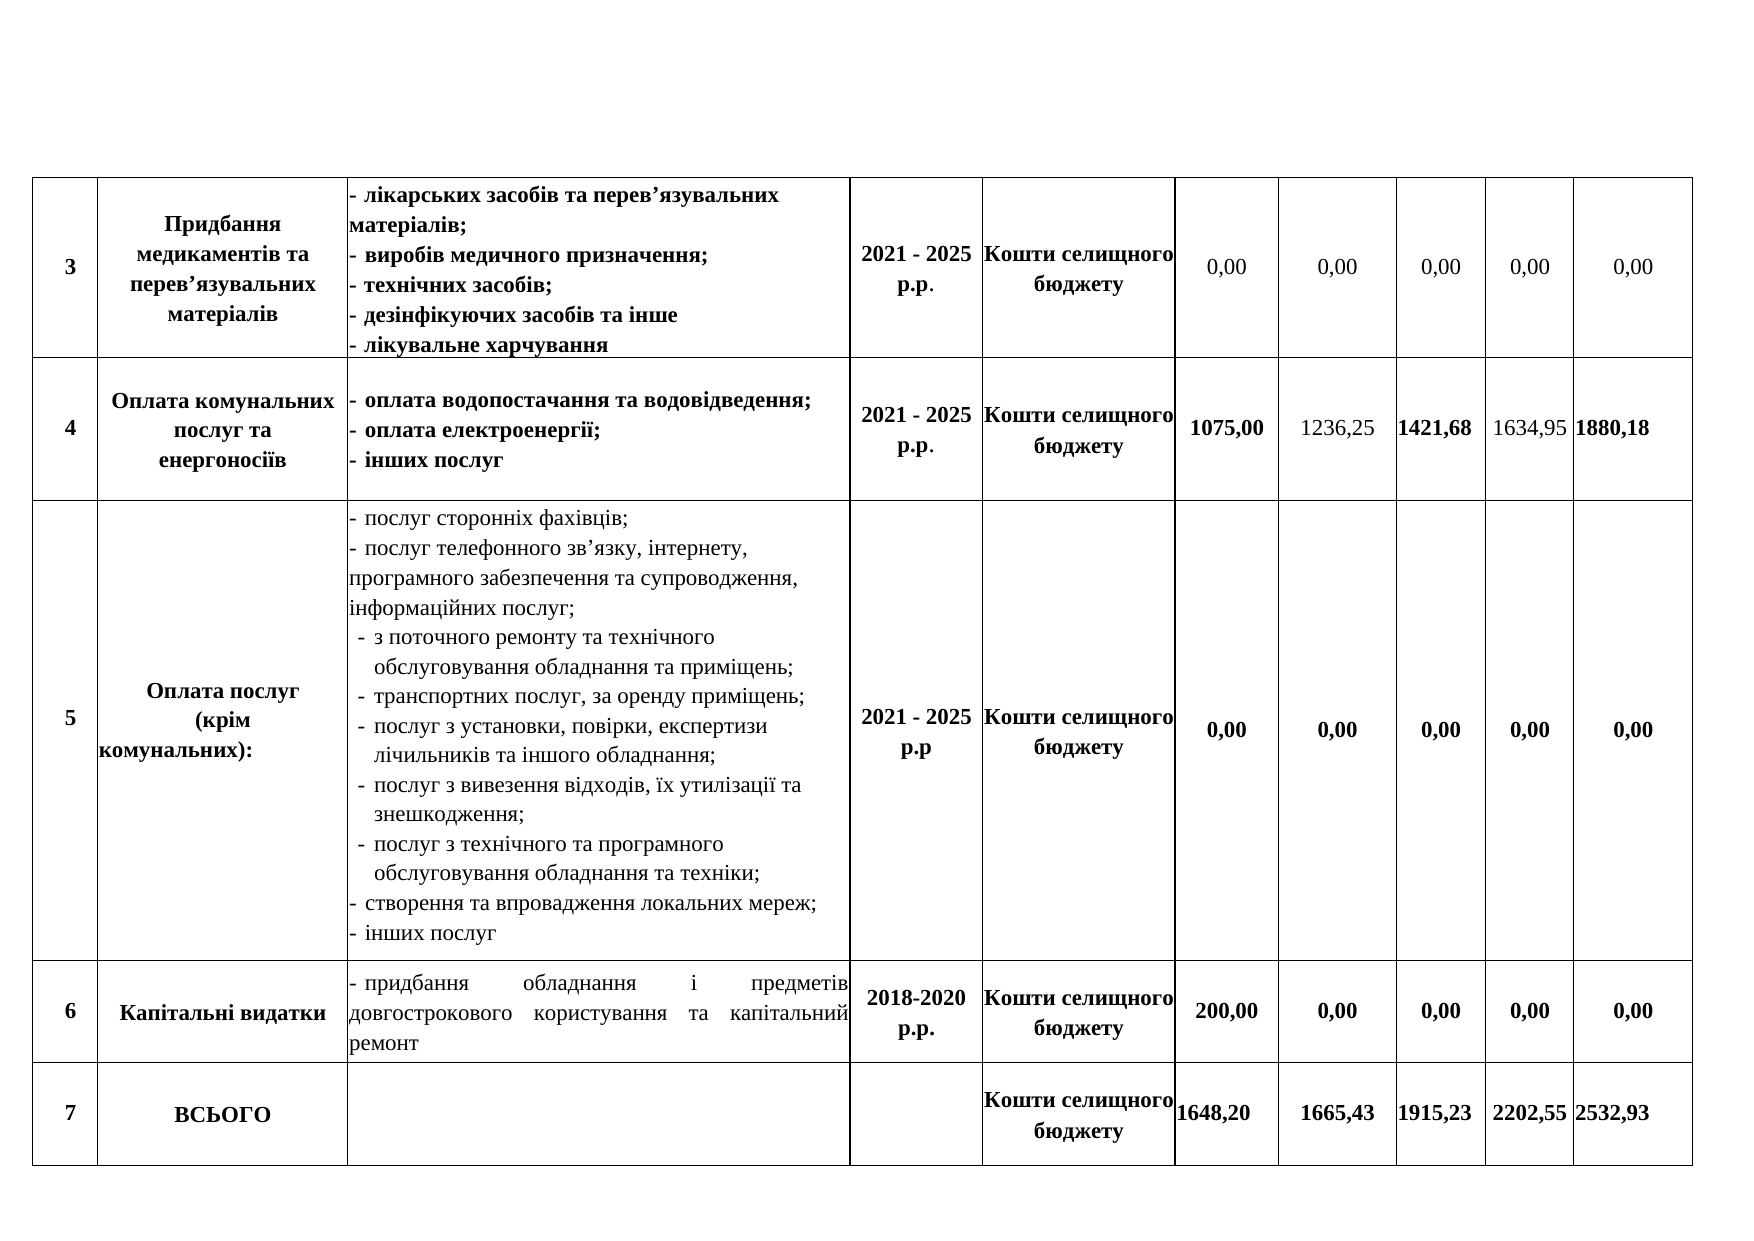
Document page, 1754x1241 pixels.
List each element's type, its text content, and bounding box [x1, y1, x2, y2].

table_cell 2202,55 [1486, 1063, 1573, 1165]
table_cell Оплата послуг (крім комунальних): [98, 501, 347, 959]
table_cell 0,00 [1176, 178, 1278, 357]
table_cell 1075,00 [1176, 358, 1278, 500]
table_cell 0,00 [1486, 961, 1573, 1062]
table_cell 2021 - 2025 р.р. [851, 358, 982, 500]
table_cell 0,00 [1574, 961, 1692, 1062]
table_cell Капітальні видатки [98, 961, 347, 1062]
table_cell 2021 - 2025 р.р [851, 501, 982, 959]
table_cell [348, 1063, 849, 1165]
table_cell 2532,93 [1574, 1063, 1692, 1165]
table_cell 0,00 [1279, 961, 1396, 1062]
table_cell 6 [33, 961, 97, 1062]
table_cell оплата водопостачання та водовідведення; оплата електроенергії; інших послуг [348, 358, 849, 500]
table_cell 200,00 [1176, 961, 1278, 1062]
table_cell [851, 1063, 982, 1165]
table_cell Кошти селищного бюджету [983, 501, 1174, 959]
table_cell послуг сторонніх фахівців; послуг телефонного зв’язку, інтернету, програмного забезпечення та супроводження, інформаційних послуг; з поточного ремонту та технічного обслуговування обладнання та приміщень; транспортних послуг, за оренду приміщень; послуг з установки, повірки, експертизи лічильників та іншого обладнання; послуг з вивезення відходів, їх утилізації та знешкодження; послуг з технічного та програмного обслуговування обладнання та техніки; створення та впровадження локальних мереж; інших послуг [348, 501, 849, 959]
table_cell Кошти селищного бюджету [983, 961, 1174, 1062]
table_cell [983, 178, 1174, 357]
table_cell 0,00 [1176, 501, 1278, 959]
table_cell 3 [33, 178, 97, 357]
table_cell Кошти селищного бюджету [983, 358, 1174, 500]
table_cell 5 [33, 501, 97, 959]
table_cell 1421,68 [1397, 358, 1485, 500]
table_cell 0,00 [1574, 178, 1692, 357]
table_cell 0,00 [1486, 178, 1573, 357]
table_cell ВСЬОГО [98, 1063, 347, 1165]
table_cell 7 [33, 1063, 97, 1165]
table_cell 0,00 [1486, 501, 1573, 959]
table_cell Оплата комунальних послуг та енергоносіїв [98, 358, 347, 500]
table_cell 2021 - 2025 р.р. [851, 178, 982, 357]
table_cell 0,00 [1574, 501, 1692, 959]
table_cell 2018-2020 р.р. [851, 961, 982, 1062]
table_cell 1648,20 [1176, 1063, 1278, 1165]
table_cell 1665,43 [1279, 1063, 1396, 1165]
table_cell 0,00 [1397, 961, 1485, 1062]
table_cell 4 [33, 358, 97, 500]
table_cell 0,00 [1279, 178, 1396, 357]
table_cell 1634,95 [1486, 358, 1573, 500]
table_cell Придбання медикаментів та перев’язувальних матеріалів [98, 178, 347, 357]
table_cell Кошти селищного бюджету [983, 1063, 1174, 1165]
table_cell лікарських засобів та перев’язувальних матеріалів; виробів медичного призначення; технічних засобів; дезінфікуючих засобів та інше лікувальне харчування [348, 178, 849, 357]
table_cell 0,00 [1397, 178, 1485, 357]
table_cell придбання обладнання і предметів довгострокового користування та капітальний ремонт [348, 961, 849, 1062]
table_cell 0,00 [1279, 501, 1396, 959]
table_cell 1236,25 [1279, 358, 1396, 500]
table_cell 1915,23 [1397, 1063, 1485, 1165]
table_cell 1880,18 [1574, 358, 1692, 500]
table_cell 0,00 [1397, 501, 1485, 959]
